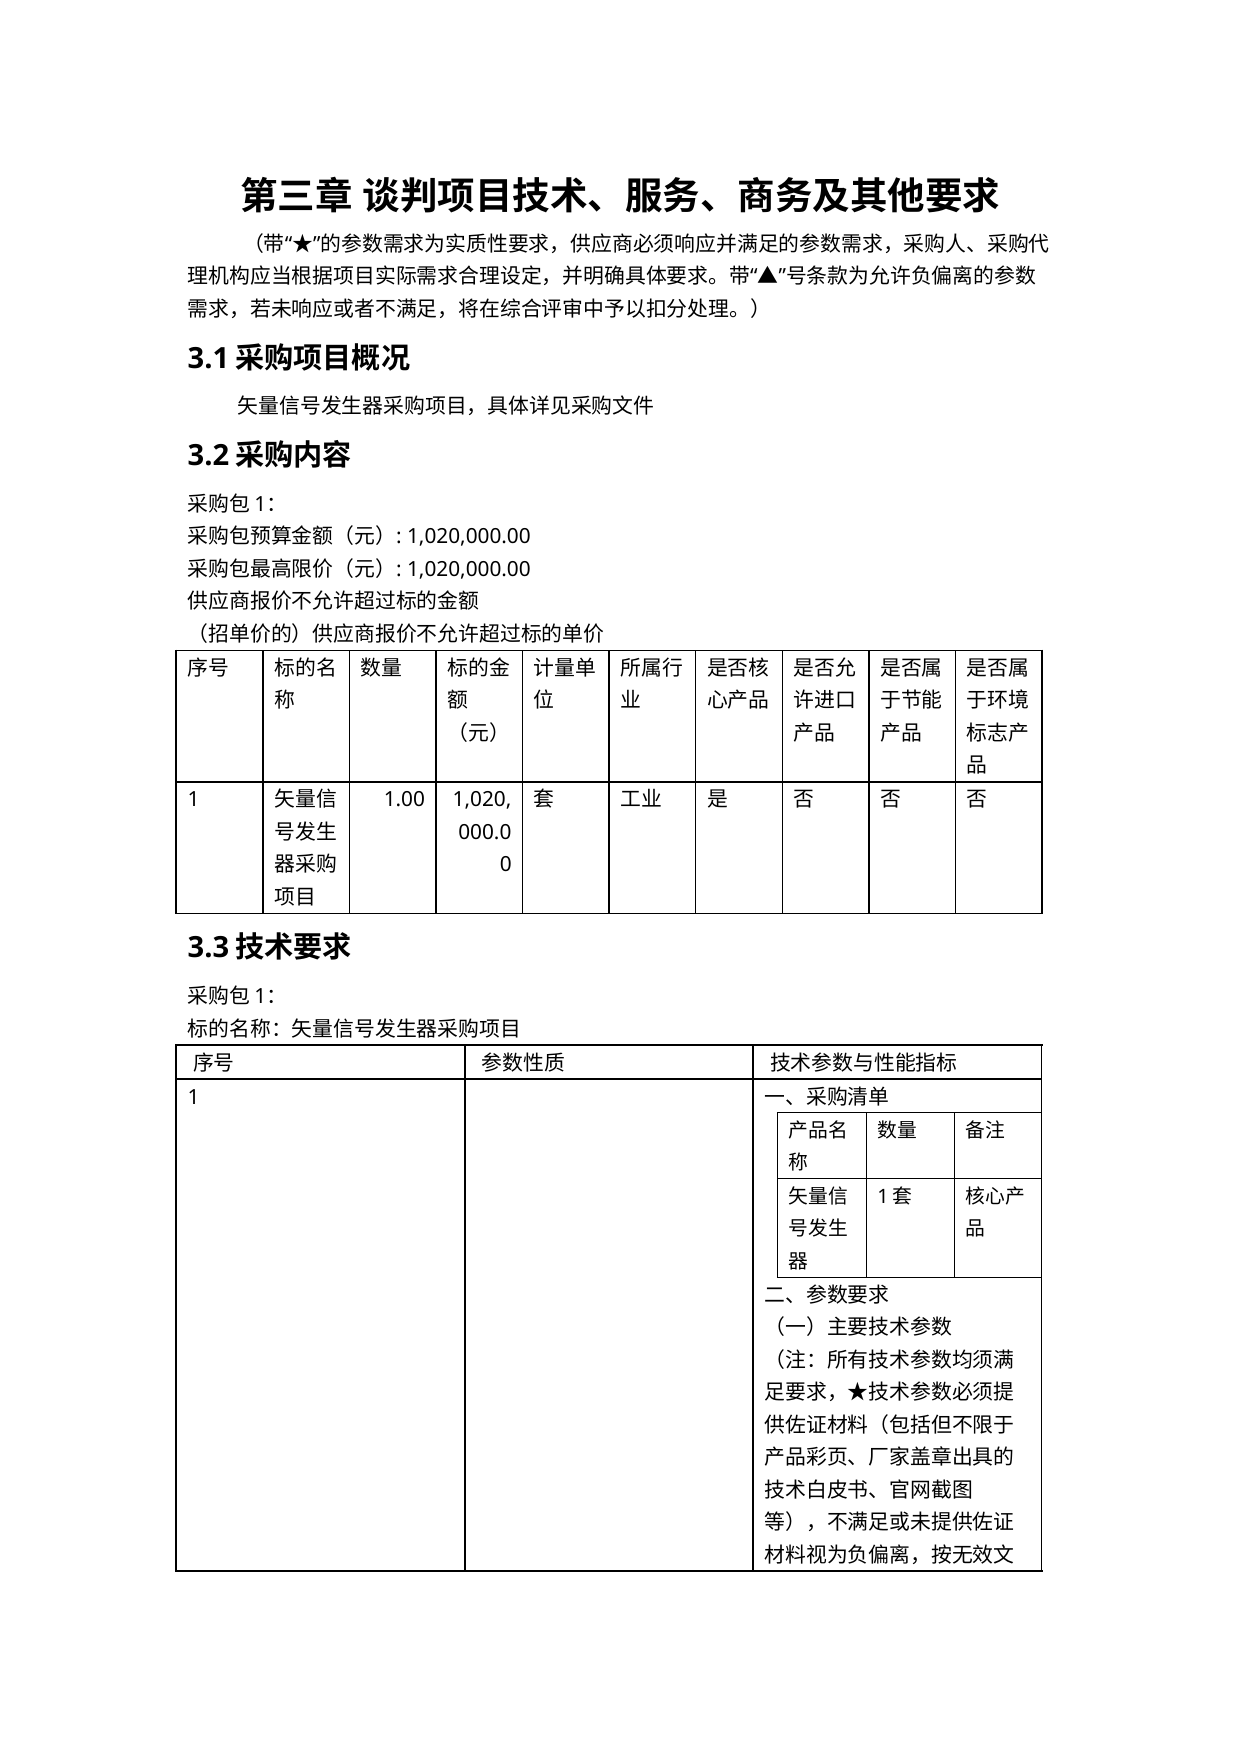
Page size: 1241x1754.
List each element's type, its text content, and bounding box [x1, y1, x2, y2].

table_cell 1,020,000.00 [437, 783, 522, 913]
table_header 技术参数与性能指标 [754, 1046, 1041, 1078]
table_cell 是 [696, 783, 782, 913]
text 矢量信号发生器采购项目，具体详见采购文件 [187, 389, 1053, 422]
table_header 所属行业 [610, 651, 695, 781]
text 3.2采购内容 [187, 422, 1053, 487]
table_header 是否属于节能产品 [870, 651, 955, 781]
table_cell 1.00 [350, 783, 435, 913]
text 标的名称：矢量信号发生器采购项目 [187, 1012, 1053, 1044]
table_cell 矢量信号发生器采购项目 [264, 783, 349, 913]
table_header 是否允许进口产品 [783, 651, 868, 781]
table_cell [754, 1080, 1041, 1570]
table_header 标的金额 （元） [437, 651, 522, 781]
table_cell 否 [870, 783, 955, 913]
text 第三章 谈判项目技术、服务、商务及其他要求 [187, 162, 1053, 227]
table_header 序号 [177, 1046, 464, 1078]
text 采购包最高限价（元）: 1,020,000.00 [187, 552, 1053, 584]
table_header 是否核心产品 [696, 651, 782, 781]
text 采购包1： [187, 487, 1053, 519]
table_cell [466, 1080, 752, 1570]
text 3.1采购项目概况 [187, 324, 1053, 389]
text 3.3技术要求 [187, 914, 1053, 979]
table_cell 套 [523, 783, 608, 913]
table_header 计量单位 [523, 651, 608, 781]
table_header 数量 [350, 651, 435, 781]
table_header 标的名称 [264, 651, 349, 781]
table_cell 否 [783, 783, 868, 913]
text 采购包1： [187, 979, 1053, 1012]
text （带“★”的参数需求为实质性要求，供应商必须响应并满足的参数需求，采购人、采购代理机构应当根据项目实际需求合理设定，并明确具体要求。带“▲”号条款为允许负偏离的参数需求，若未响应或者不满足，将在综合评审中予以扣分处理。） [187, 227, 1053, 324]
text 采购包预算金额（元）: 1,020,000.00 [187, 519, 1053, 552]
table_cell 否 [956, 783, 1041, 913]
table_header 序号 [177, 651, 262, 781]
table_cell 工业 [610, 783, 695, 913]
text （招单价的）供应商报价不允许超过标的单价 [187, 617, 1053, 649]
table_header 参数性质 [466, 1046, 752, 1078]
table_cell 1 [177, 1080, 464, 1570]
table_cell 1 [177, 783, 262, 913]
text 供应商报价不允许超过标的金额 [187, 584, 1053, 617]
table_header 是否属于环境标志产品 [956, 651, 1041, 781]
